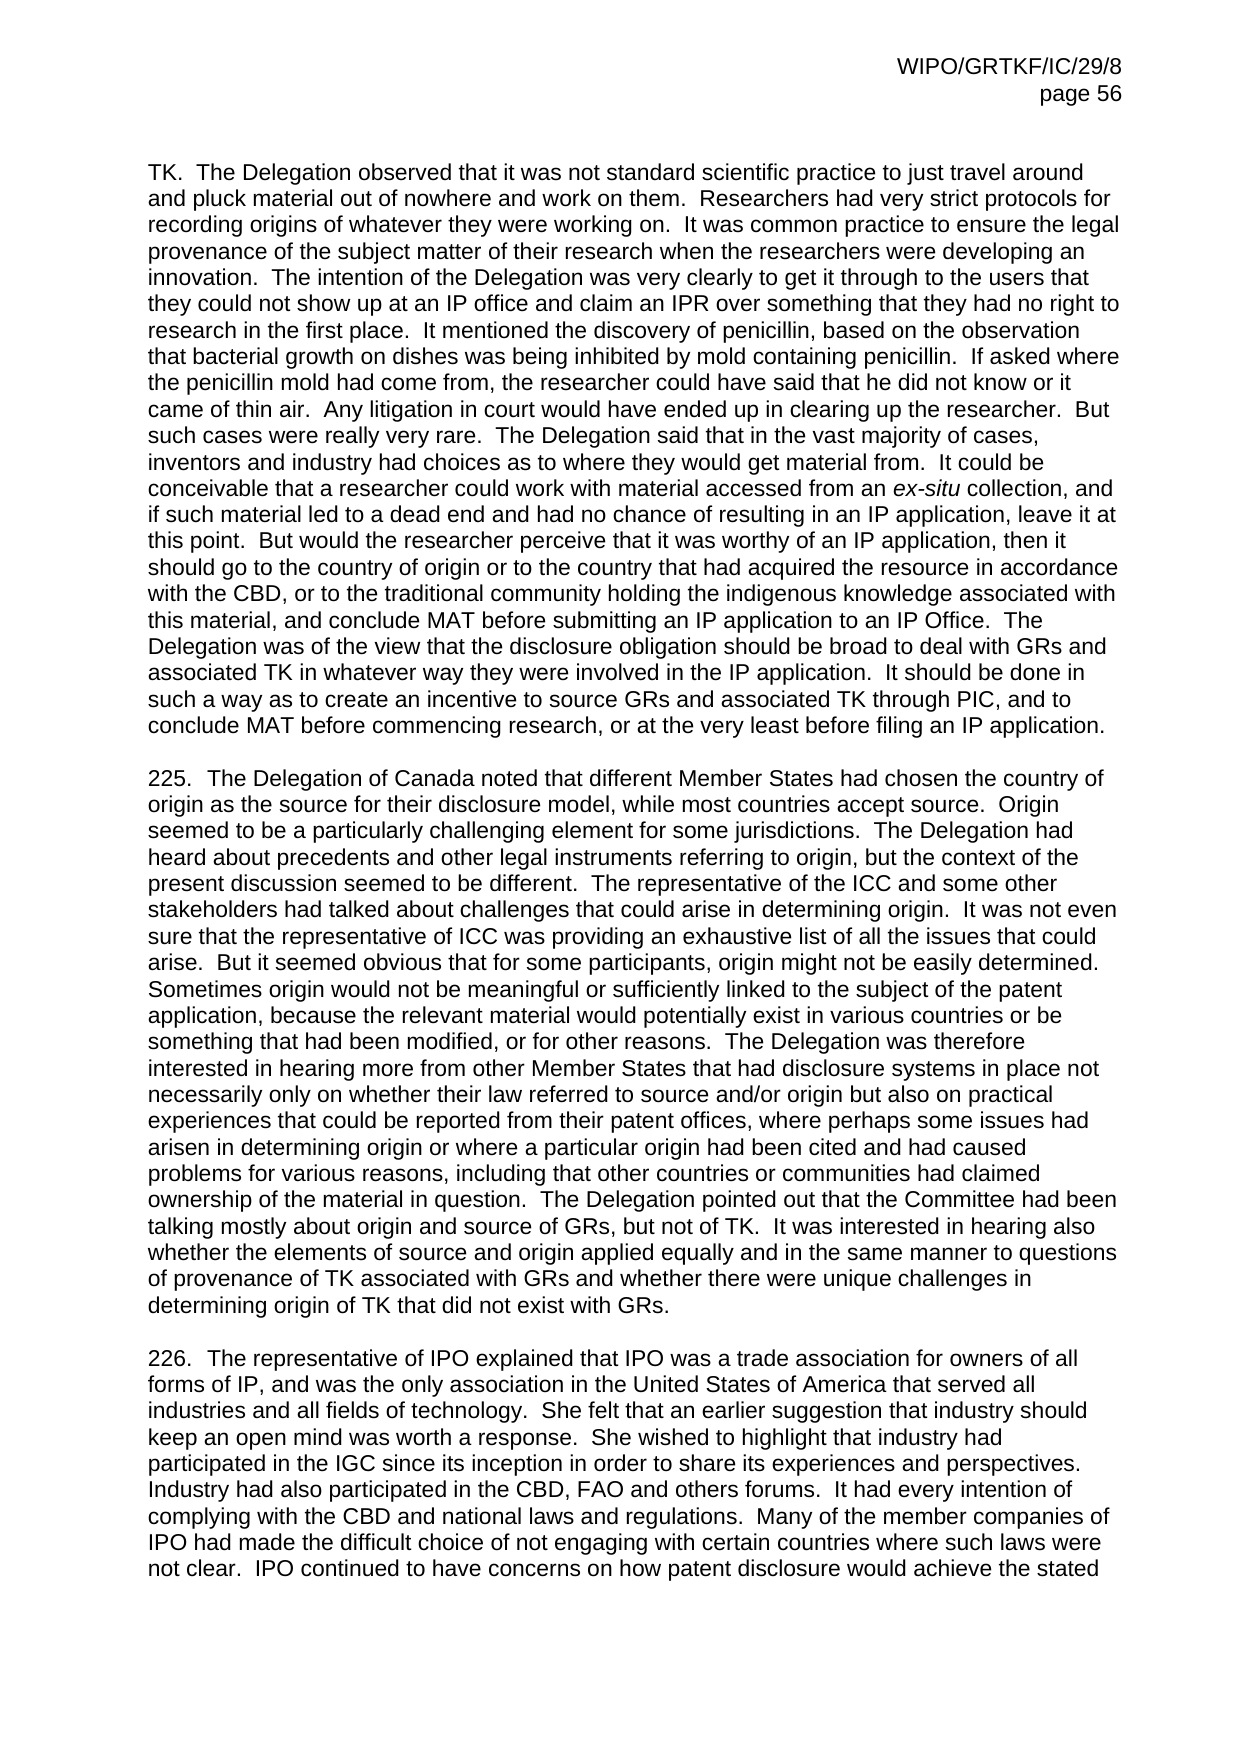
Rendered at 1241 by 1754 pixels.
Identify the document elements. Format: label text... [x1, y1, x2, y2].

list The Delegation of Canada noted that different Member States had chosen the country of origin as the source for their disclosure model, while most countries accept source. Origin seemed to be a particularly challenging element for some jurisdictions. The Delegation had heard about precedents and other legal instruments referring to origin, but the context of the present discussion seemed to be different. The representative of the ICC and some other stakeholders had talked about challenges that could arise in determining origin. It was not even sure that the representative of ICC was providing an exhaustive list of all the issues that could arise. But it seemed obvious that for some participants, origin might not be easily determined. Sometimes origin would not be meaningful or sufficiently linked to the subject of the patent application, because the relevant material would potentially exist in various countries or be something that had been modified, or for other reasons. The Delegation was therefore interested in hearing more from other Member States that had disclosure systems in place not necessarily only on whether their law referred to source and/or origin but also on practical experiences that could be reported from their patent offices, where perhaps some issues had arisen in determining origin or where a particular origin had been cited and had caused problems for various reasons, including that other countries or communities had claimed ownership of the material in question. The Delegation pointed out that the Committee had been talking mostly about origin and source of GRs, but not of TK. It was interested in hearing also whether the elements of source and origin applied equally and in the same manner to questions of provenance of TK associated with GRs and whether there were unique challenges in determining origin of TK that did not exist with GRs. [148, 765, 1122, 1318]
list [148, 1344, 1122, 1582]
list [148, 158, 1122, 738]
